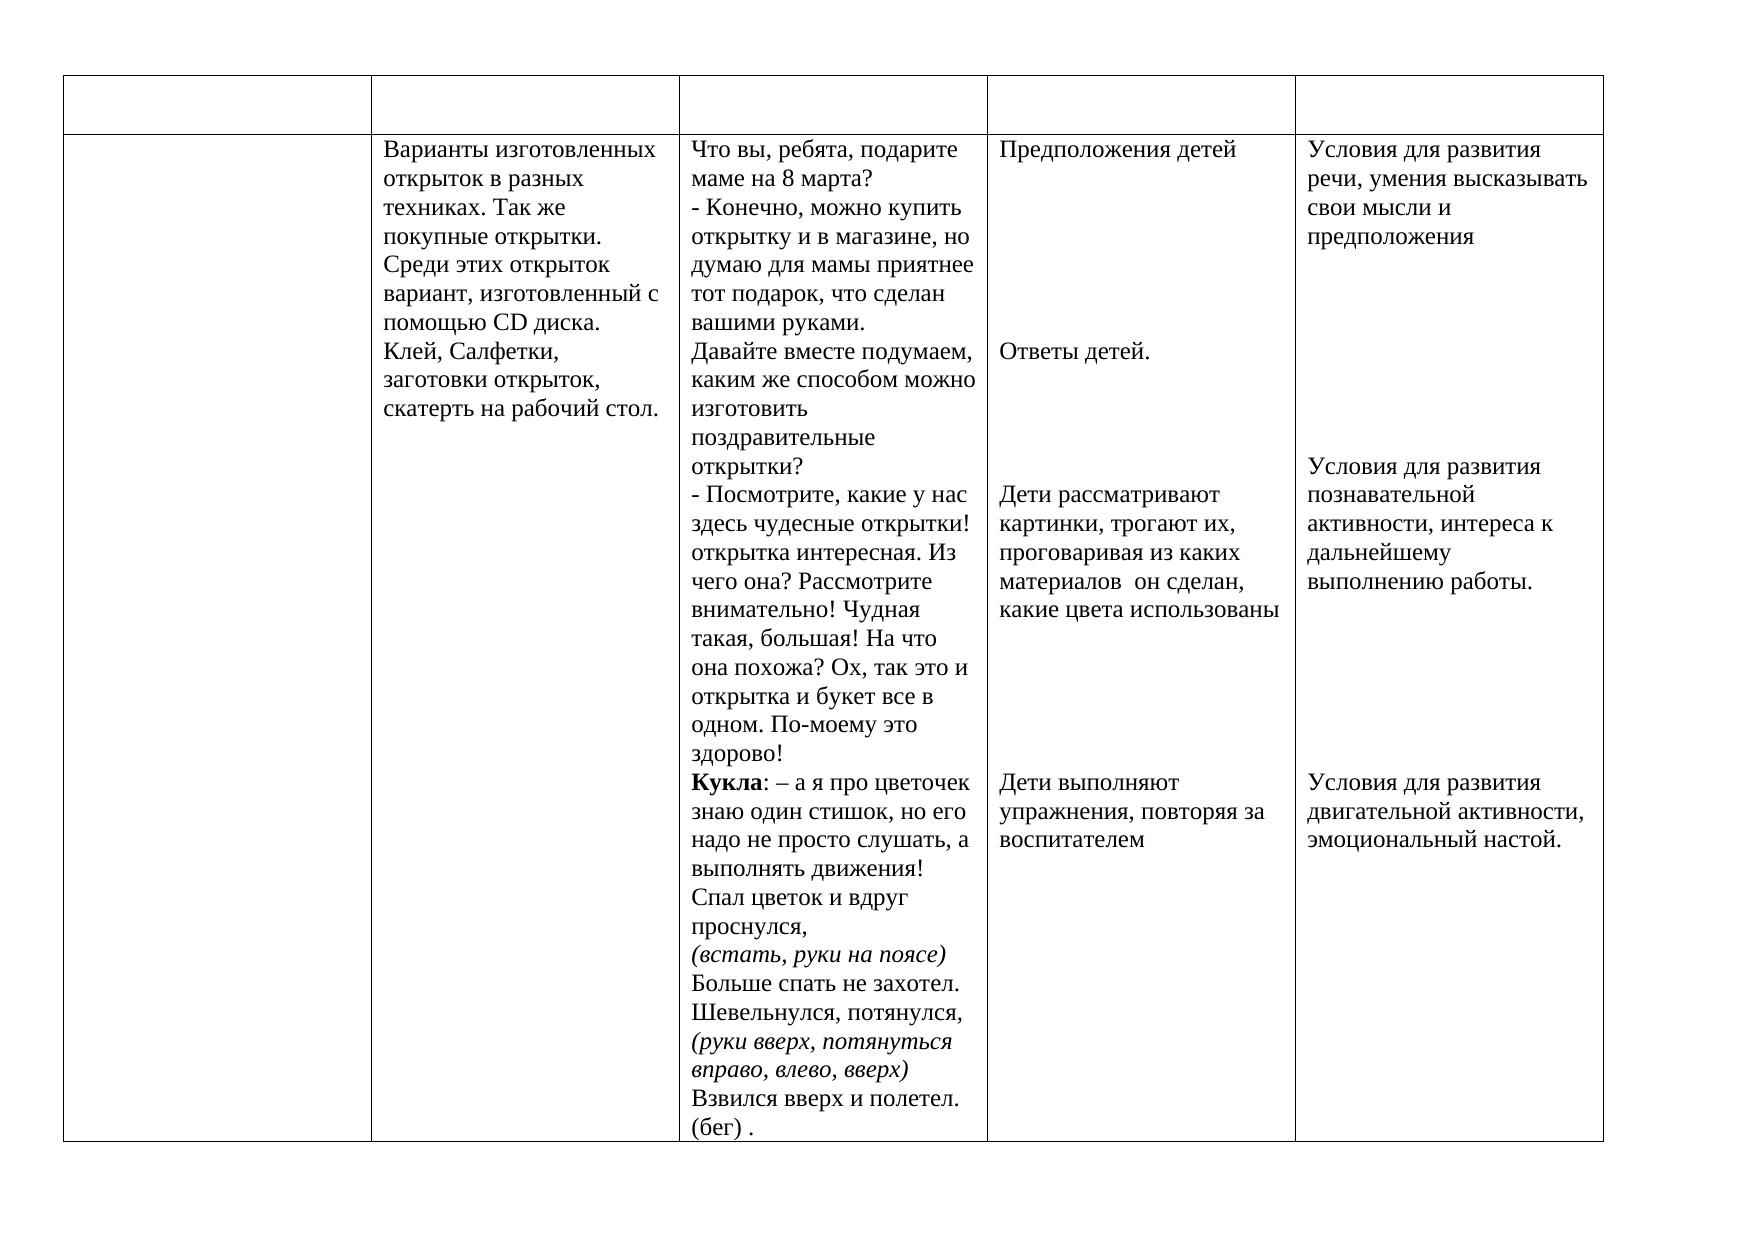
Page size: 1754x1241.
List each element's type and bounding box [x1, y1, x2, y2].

table_header [988, 76, 1295, 133]
table_cell [988, 135, 1295, 1141]
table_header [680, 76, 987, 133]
table_cell [680, 135, 987, 1141]
table_cell [64, 135, 371, 1141]
table_header [64, 76, 371, 133]
table_header [372, 76, 679, 133]
table_header [1296, 76, 1603, 133]
table_cell [372, 135, 679, 1141]
table_cell [1296, 135, 1603, 1141]
